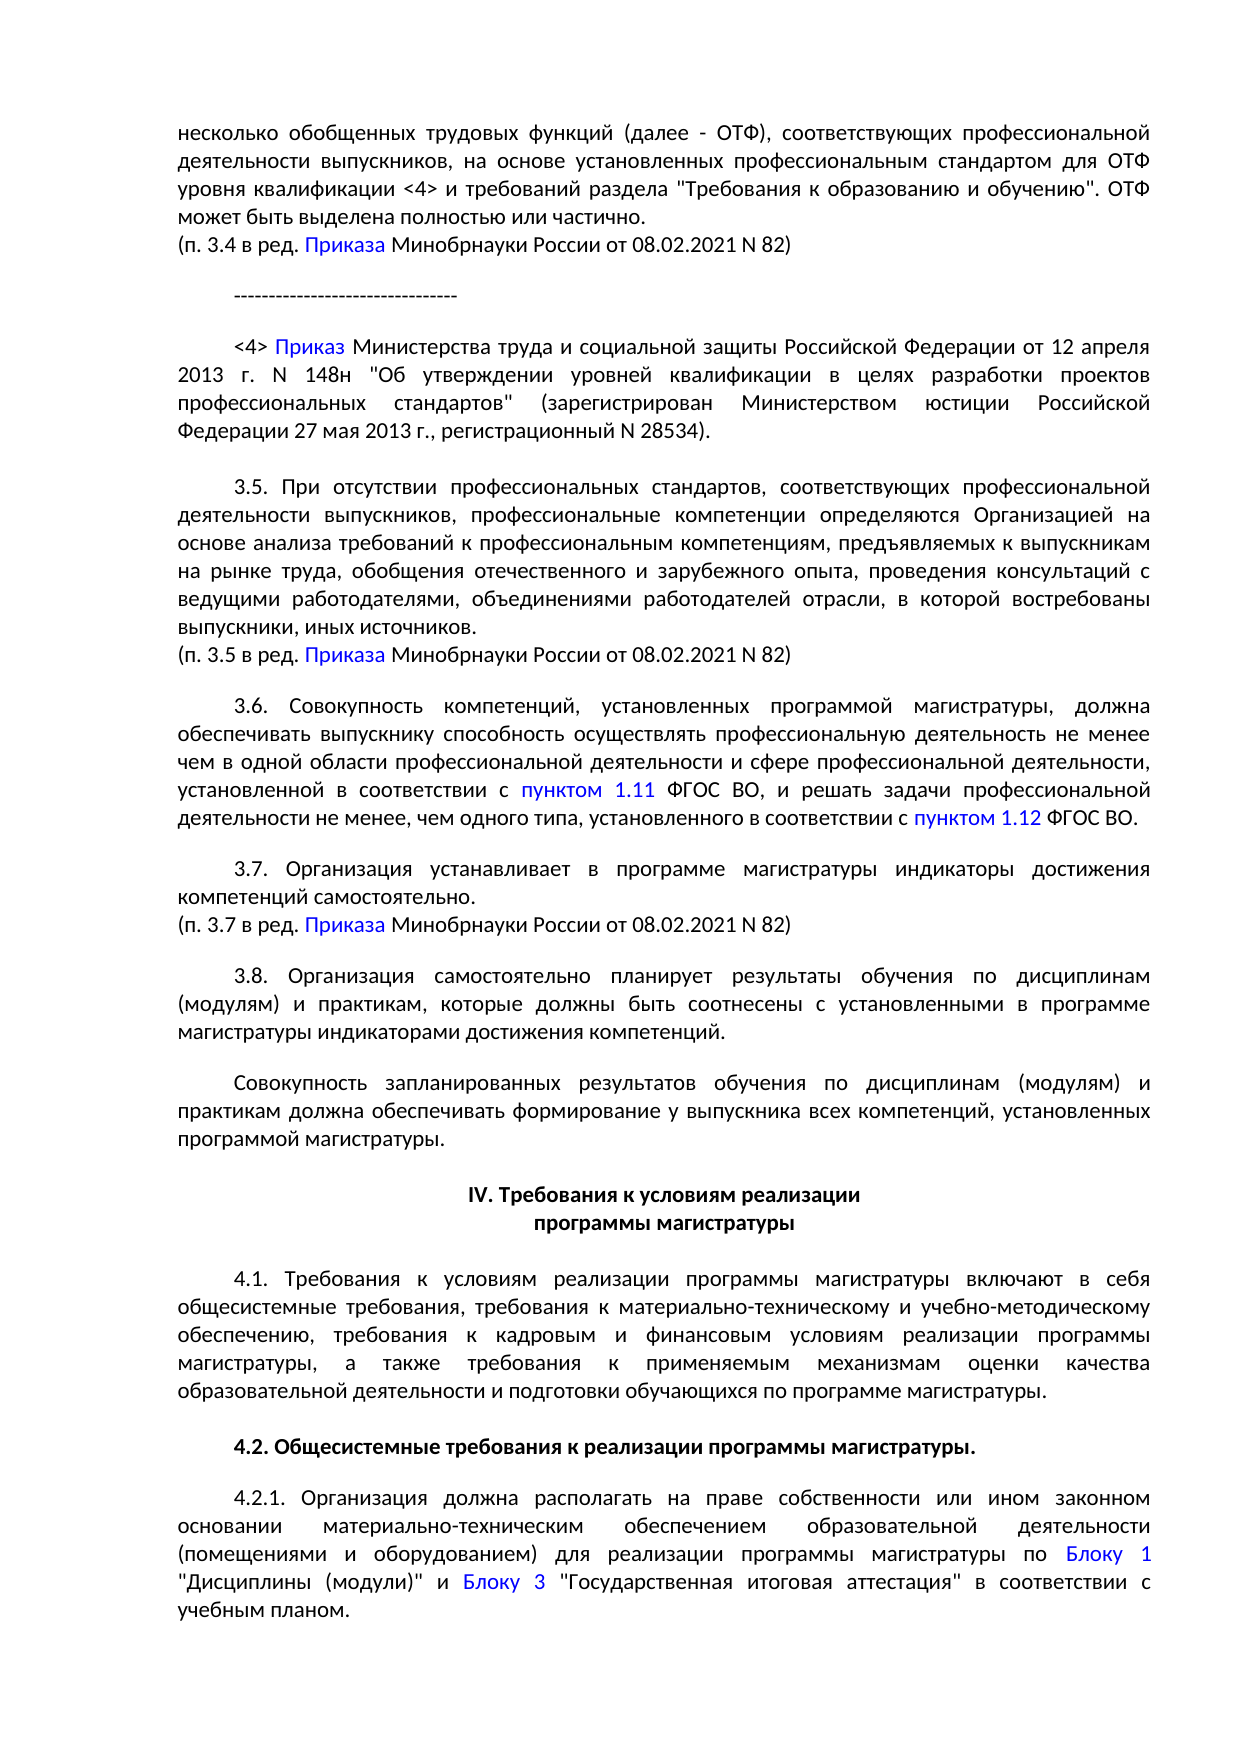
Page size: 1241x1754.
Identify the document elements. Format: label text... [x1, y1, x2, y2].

text <4> Приказ Министерства труда и социальной защиты Российской Федерации от 12 апреля 2013 г. N 148н "Об утверждении уровней квалификации в целях разработки проектов профессиональных стандартов" (зарегистрирован Министерством юстиции Российской Федерации 27 мая 2013 г., регистрационный N 28534). [177, 332, 1152, 444]
text 3.7. Организация устанавливает в программе магистратуры индикаторы достижения компетенций самостоятельно. [177, 854, 1152, 910]
text (п. 3.5 в ред. Приказа Минобрнауки России от 08.02.2021 N 82) [177, 640, 1152, 668]
text (п. 3.7 в ред. Приказа Минобрнауки России от 08.02.2021 N 82) [177, 910, 1152, 938]
text 3.6. Совокупность компетенций, установленных программой магистратуры, должна обеспечивать выпускнику способность осуществлять профессиональную деятельность не менее чем в одной области профессиональной деятельности и сфере профессиональной деятельности, установленной в соответствии с пунктом 1.11 ФГОС ВО, и решать задачи профессиональной деятельности не менее, чем одного типа, установленного в соответствии с пунктом 1.12 ФГОС ВО. [177, 691, 1152, 831]
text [177, 118, 1152, 230]
title 4.2. Общесистемные требования к реализации программы магистратуры. [177, 1432, 1152, 1461]
text -------------------------------- [177, 281, 1152, 309]
text (п. 3.4 в ред. Приказа Минобрнауки России от 08.02.2021 N 82) [177, 230, 1152, 258]
text 3.8. Организация самостоятельно планирует результаты обучения по дисциплинам (модулям) и практикам, которые должны быть соотнесены с установленными в программе магистратуры индикаторами достижения компетенций. [177, 961, 1152, 1045]
title программы магистратуры [177, 1208, 1152, 1236]
text 3.5. При отсутствии профессиональных стандартов, соответствующих профессиональной деятельности выпускников, профессиональные компетенции определяются Организацией на основе анализа требований к профессиональным компетенциям, предъявляемых к выпускникам на рынке труда, обобщения отечественного и зарубежного опыта, проведения консультаций с ведущими работодателями, объединениями работодателей отрасли, в которой востребованы выпускники, иных источников. [177, 472, 1152, 640]
text 4.1. Требования к условиям реализации программы магистратуры включают в себя общесистемные требования, требования к материально-техническому и учебно-методическому обеспечению, требования к кадровым и финансовым условиям реализации программы магистратуры, а также требования к применяемым механизмам оценки качества образовательной деятельности и подготовки обучающихся по программе магистратуры. [177, 1264, 1152, 1404]
title IV. Требования к условиям реализации [177, 1180, 1152, 1208]
text 4.2.1. Организация должна располагать на праве собственности или ином законном основании материально-техническим обеспечением образовательной деятельности (помещениями и оборудованием) для реализации программы магистратуры по Блоку 1 "Дисциплины (модули)" и Блоку 3 "Государственная итоговая аттестация" в соответствии с учебным планом. [177, 1483, 1152, 1623]
text Совокупность запланированных результатов обучения по дисциплинам (модулям) и практикам должна обеспечивать формирование у выпускника всех компетенций, установленных программой магистратуры. [177, 1068, 1152, 1152]
